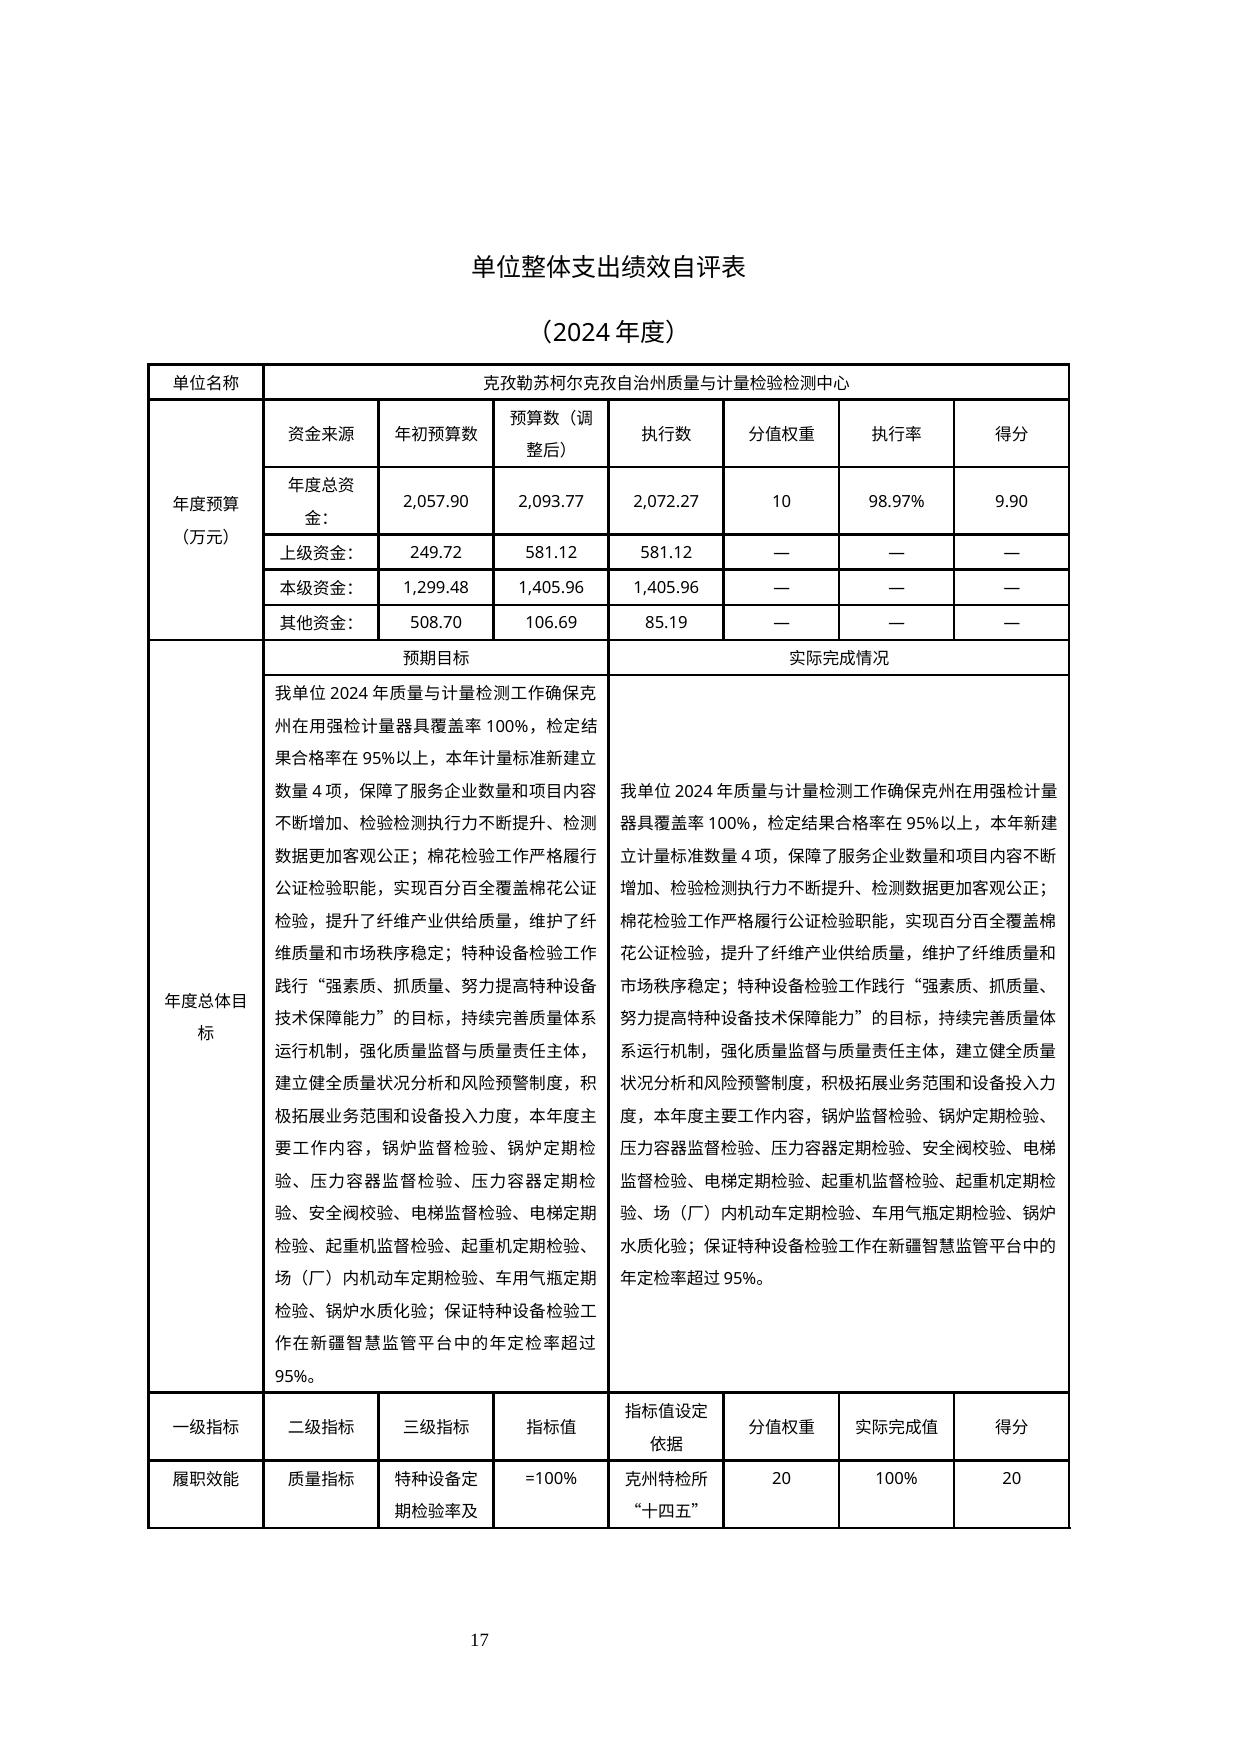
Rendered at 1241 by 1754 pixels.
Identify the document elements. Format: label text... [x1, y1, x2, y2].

table_cell 其他资金： [265, 606, 377, 638]
table_cell 上级资金： [265, 536, 377, 568]
table_cell 单位名称 [150, 366, 262, 398]
table_cell 20 [725, 1462, 838, 1526]
table_cell — [725, 571, 838, 603]
table_cell 分值权重 [725, 401, 838, 466]
table_cell =100% [495, 1462, 607, 1526]
table_cell — [840, 571, 953, 603]
table_cell 得分 [955, 401, 1068, 466]
table_cell 得分 [955, 1394, 1068, 1459]
table_cell — [955, 536, 1068, 568]
table_cell 2,057.90 [380, 468, 492, 533]
table_cell 508.70 [380, 606, 492, 638]
table_cell 年度总体目标 [150, 641, 262, 1391]
table_cell 2,072.27 [610, 468, 722, 533]
table_cell 85.19 [610, 606, 722, 638]
table_cell — [840, 536, 953, 568]
table_header 单位整体支出绩效自评表 [148, 233, 1069, 298]
table_cell 执行数 [610, 401, 722, 466]
table_cell 二级指标 [265, 1394, 377, 1459]
table_cell 9.90 [955, 468, 1068, 533]
table_cell 执行率 [840, 401, 953, 466]
table_cell 100% [840, 1462, 953, 1526]
table_cell 本级资金： [265, 571, 377, 603]
table_cell — [955, 571, 1068, 603]
table_cell 指标值 [495, 1394, 607, 1459]
table_cell — [955, 606, 1068, 638]
table_cell 581.12 [610, 536, 722, 568]
table_cell 1,299.48 [380, 571, 492, 603]
table_cell 年初预算数 [380, 401, 492, 466]
table_cell 1,405.96 [495, 571, 607, 603]
table_cell 预期目标 [265, 641, 607, 674]
table_cell 克孜勒苏柯尔克孜自治州质量与计量检验检测中心 [265, 366, 1068, 398]
table_cell 预算数（调整后） [495, 401, 607, 466]
table_cell 一级指标 [150, 1394, 262, 1459]
table_cell 年度总资金： [265, 468, 377, 533]
table_cell — [725, 606, 838, 638]
table_cell 特种设备定期检验率及事故结案率（%） [380, 1462, 492, 1526]
table_cell — [725, 536, 838, 568]
table_cell 581.12 [495, 536, 607, 568]
table_cell 249.72 [380, 536, 492, 568]
table_cell 指标值设定依据 [610, 1394, 722, 1459]
table_cell 我单位2024年质量与计量检测工作确保克州在用强检计量器具覆盖率100%，检定结果合格率在95%以上，本年计量标准新建立数量4项，保障了服务企业数量和项目内容不断增加、检验检测执行力不断提升、检测数据更加客观公正；棉花检验工作严格履行公证检验职能，实现百分百全覆盖棉花公证检验，提升了纤维产业供给质量，维护了纤维质量和市场秩序稳定；特种设备检验工作践行“强素质、抓质量、努力提高特种设备技术保障能力”的目标，持续完善质量体系运行机制，强化质量监督与质量责任主体，建立健全质量状况分析和风险预警制度，积极拓展业务范围和设备投入力度，本年度主要工作内容，锅炉监督检验、锅炉定期检验、压力容器监督检验、压力容器定期检验、安全阀校验、电梯监督检验、电梯定期检验、起重机监督检验、起重机定期检验、场（厂）内机动车定期检验、车用气瓶定期检验、锅炉水质化验；保证特种设备检验工作在新疆智慧监管平台中的年定检率超过95%。 [265, 676, 607, 1391]
table_cell — [840, 606, 953, 638]
table_cell 实际完成值 [840, 1394, 953, 1459]
table_cell 质量指标 [265, 1462, 377, 1526]
table_cell （2024年度） [148, 298, 1069, 363]
table_cell 分值权重 [725, 1394, 838, 1459]
table_cell 1,405.96 [610, 571, 722, 603]
table_cell 2,093.77 [495, 468, 607, 533]
table_cell 20 [955, 1462, 1068, 1526]
table_cell 我单位2024年质量与计量检测工作确保克州在用强检计量器具覆盖率100%，检定结果合格率在95%以上，本年新建立计量标准数量4项，保障了服务企业数量和项目内容不断增加、检验检测执行力不断提升、检测数据更加客观公正；棉花检验工作严格履行公证检验职能，实现百分百全覆盖棉花公证检验，提升了纤维产业供给质量，维护了纤维质量和市场秩序稳定；特种设备检验工作践行“强素质、抓质量、努力提高特种设备技术保障能力”的目标，持续完善质量体系运行机制，强化质量监督与质量责任主体，建立健全质量状况分析和风险预警制度，积极拓展业务范围和设备投入力度，本年度主要工作内容，锅炉监督检验、锅炉定期检验、压力容器监督检验、压力容器定期检验、安全阀校验、电梯监督检验、电梯定期检验、起重机监督检验、起重机定期检验、场（厂）内机动车定期检验、车用气瓶定期检验、锅炉水质化验；保证特种设备检验工作在新疆智慧监管平台中的年定检率超过95%。 [610, 676, 1068, 1391]
table_cell 98.97% [840, 468, 953, 533]
table_cell 克州特检所“十四五”发展规划 [610, 1462, 722, 1526]
table_cell 资金来源 [265, 401, 377, 466]
table_cell 年度预算（万元） [150, 401, 262, 638]
table_cell 三级指标 [380, 1394, 492, 1459]
table_cell 10 [725, 468, 838, 533]
table_cell 履职效能 [150, 1462, 262, 1526]
table_cell 实际完成情况 [610, 641, 1068, 674]
table_cell 106.69 [495, 606, 607, 638]
